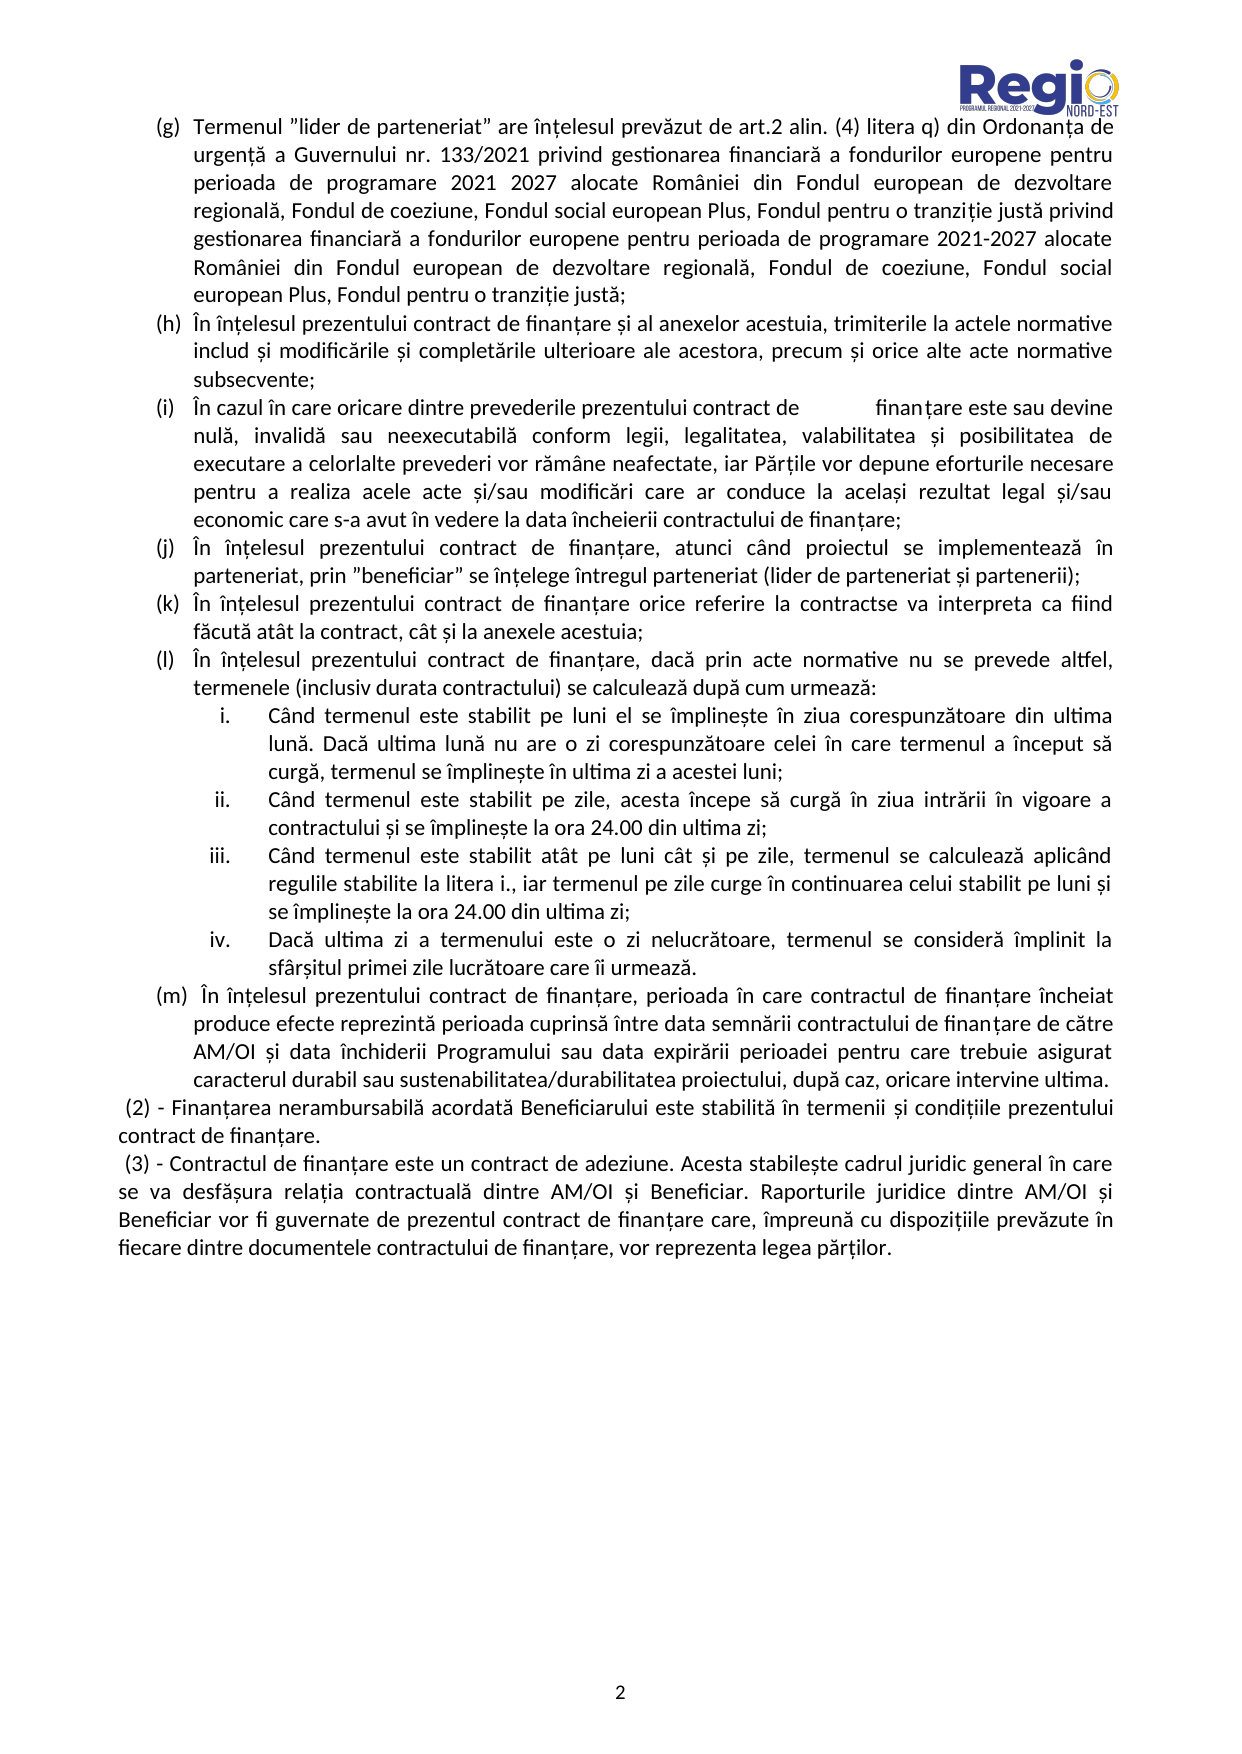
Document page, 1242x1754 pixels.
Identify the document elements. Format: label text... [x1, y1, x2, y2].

text (3) - Contractul de finanțare este un contract de adeziune. Acesta stabilește cadrul juridic general în care se va desfășura relația contractuală dintre AM/OI și Beneficiar. Raporturile juridice dintre AM/OI și Beneficiar vor fi guvernate de prezentul contract de finanțare care, împreună cu dispozițiile prevăzute în fiecare dintre documentele contractului de finanțare, vor reprezenta legea părților. [118, 1149, 1114, 1261]
list În înțelesul prezentului contract de finanțare orice referire la contractse va interpreta ca fiind făcută atât la contract, cât și la anexele acestuia; [156, 589, 1114, 645]
list Termenul ”lider de parteneriat” are înțelesul prevăzut de art.2 alin. (4) litera q) din Ordonanța de urgență a Guvernului nr. 133/2021 privind gestionarea financiară a fondurilor europene pentru perioada de programare 2021 2027 alocate României din Fondul european de dezvoltare regională, Fondul de coeziune, Fondul social european Plus, Fondul pentru o tranziție justă privind gestionarea financiară a fondurilor europene pentru perioada de programare 2021-2027 alocate României din Fondul european de dezvoltare regională, Fondul de coeziune, Fondul social european Plus, Fondul pentru o tranziție justă; [156, 112, 1114, 309]
list Dacă ultima zi a termenului este o zi nelucrătoare, termenul se consideră împlinit la sfârșitul primei zile lucrătoare care îi urmează. [231, 925, 1114, 981]
text (2) - Finanțarea nerambursabilă acordată Beneficiarului este stabilită în termenii şi condițiile prezentului contract de finanțare. [118, 1093, 1114, 1149]
list Când termenul este stabilit atât pe luni cât și pe zile, termenul se calculează aplicând regulile stabilite la litera i., iar termenul pe zile curge în continuarea celui stabilit pe luni și se împlinește la ora 24.00 din ultima zi; [231, 841, 1114, 925]
list Când termenul este stabilit pe luni el se împlinește în ziua corespunzătoare din ultima lună. Dacă ultima lună nu are o zi corespunzătoare celei în care termenul a început să curgă, termenul se împlinește în ultima zi a acestei luni; [231, 701, 1114, 785]
list Când termenul este stabilit pe zile, acesta începe să curgă în ziua intrării în vigoare a contractului și se împlinește la ora 24.00 din ultima zi; [231, 785, 1114, 841]
list În înțelesul prezentului contract de finanțare și al anexelor acestuia, trimiterile la actele normative includ și modificările și completările ulterioare ale acestora, precum și orice alte acte normative subsecvente; [156, 309, 1114, 393]
list În înțelesul prezentului contract de finanțare, dacă prin acte normative nu se prevede altfel, termenele (inclusiv durata contractului) se calculează după cum urmează: [156, 645, 1114, 701]
list În înțelesul prezentului contract de finanțare, perioada în care contractul de finanțare încheiat produce efecte reprezintă perioada cuprinsă între data semnării contractului de finanțare de către AM/OI și data închiderii Programului sau data expirării perioadei pentru care trebuie asigurat caracterul durabil sau sustenabilitatea/durabilitatea proiectului, după caz, oricare intervine ultima. [156, 981, 1114, 1093]
list În înțelesul prezentului contract de finanțare, atunci când proiectul se implementează în parteneriat, prin ”beneficiar” se înțelege întregul parteneriat (lider de parteneriat și partenerii); [156, 533, 1114, 589]
list În cazul în care oricare dintre prevederile prezentului contract de finanțare este sau devine nulă, invalidă sau neexecutabilă conform legii, legalitatea, valabilitatea și posibilitatea de executare a celorlalte prevederi vor rămâne neafectate, iar Părțile vor depune eforturile necesare pentru a realiza acele acte și/sau modificări care ar conduce la același rezultat legal și/sau economic care s-a avut în vedere la data încheierii contractului de finanțare; [156, 393, 1114, 533]
picture [957, 55, 1123, 120]
